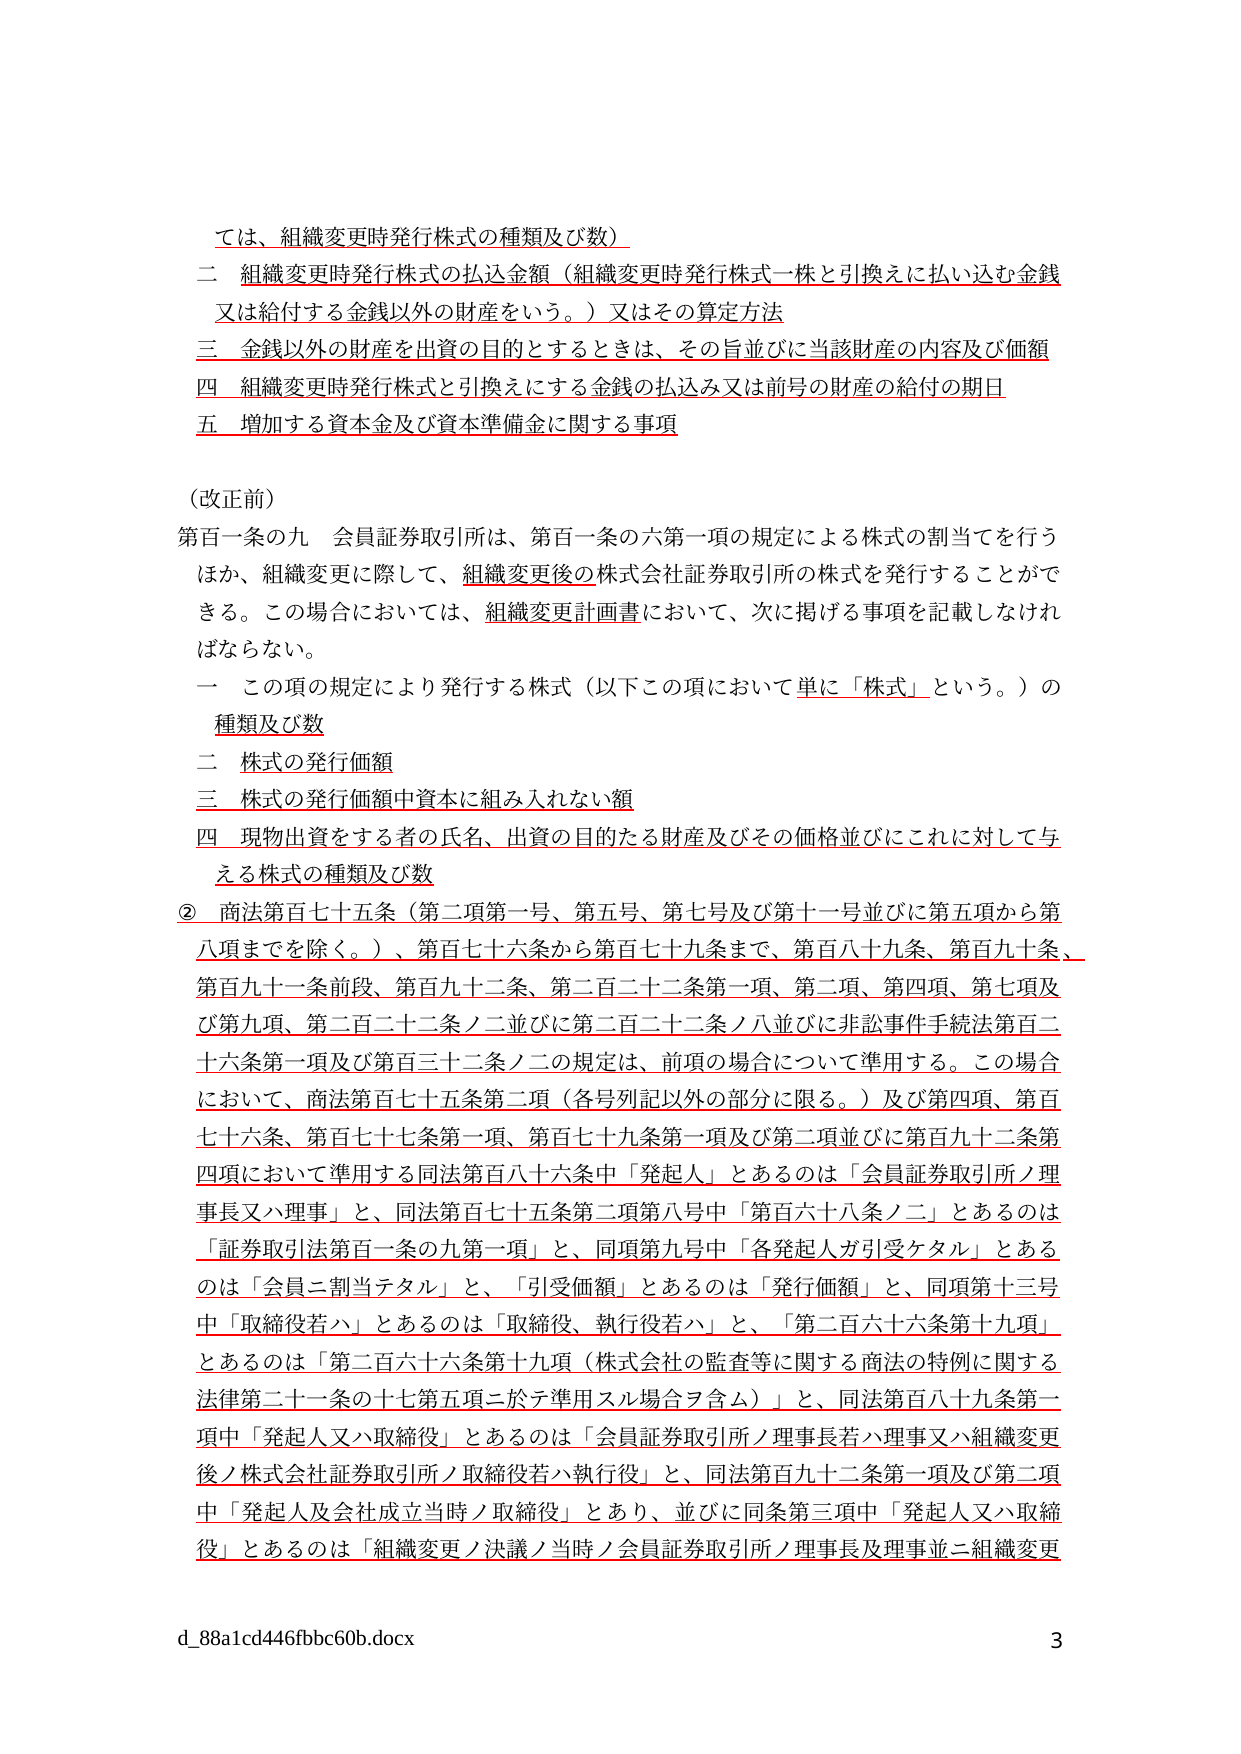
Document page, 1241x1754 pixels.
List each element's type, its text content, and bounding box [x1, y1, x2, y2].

text （改正前） [177, 479, 1063, 517]
text 第百一条の九 会員証券取引所は、第百一条の六第一項の規定による株式の割当てを行うほか、組織変更に際して、組織変更後の株式会社証券取引所の株式を発行することができる。この場合においては、組織変更計画書において、次に掲げる事項を記載しなければならない。 [177, 517, 1063, 667]
text 二 株式の発行価額 [196, 742, 1063, 779]
text 二 組織変更時発行株式の払込金額（組織変更時発行株式一株と引換えに払い込む金銭又は給付する金銭以外の財産をいう。）又はその算定方法 [196, 254, 1063, 329]
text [196, 217, 1063, 254]
text 五 増加する資本金及び資本準備金に関する事項 [196, 404, 1063, 442]
text 四 現物出資をする者の氏名、出資の目的たる財産及びその価格並びにこれに対して与える株式の種類及び数 [196, 817, 1063, 892]
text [177, 892, 1063, 1567]
text 四 組織変更時発行株式と引換えにする金銭の払込み又は前号の財産の給付の期日 [196, 367, 1063, 404]
text 三 金銭以外の財産を出資の目的とするときは、その旨並びに当該財産の内容及び価額 [196, 329, 1063, 367]
text 三 株式の発行価額中資本に組み入れない額 [196, 779, 1063, 817]
text 一 この項の規定により発行する株式（以下この項において単に「株式」という。）の種類及び数 [196, 667, 1063, 742]
